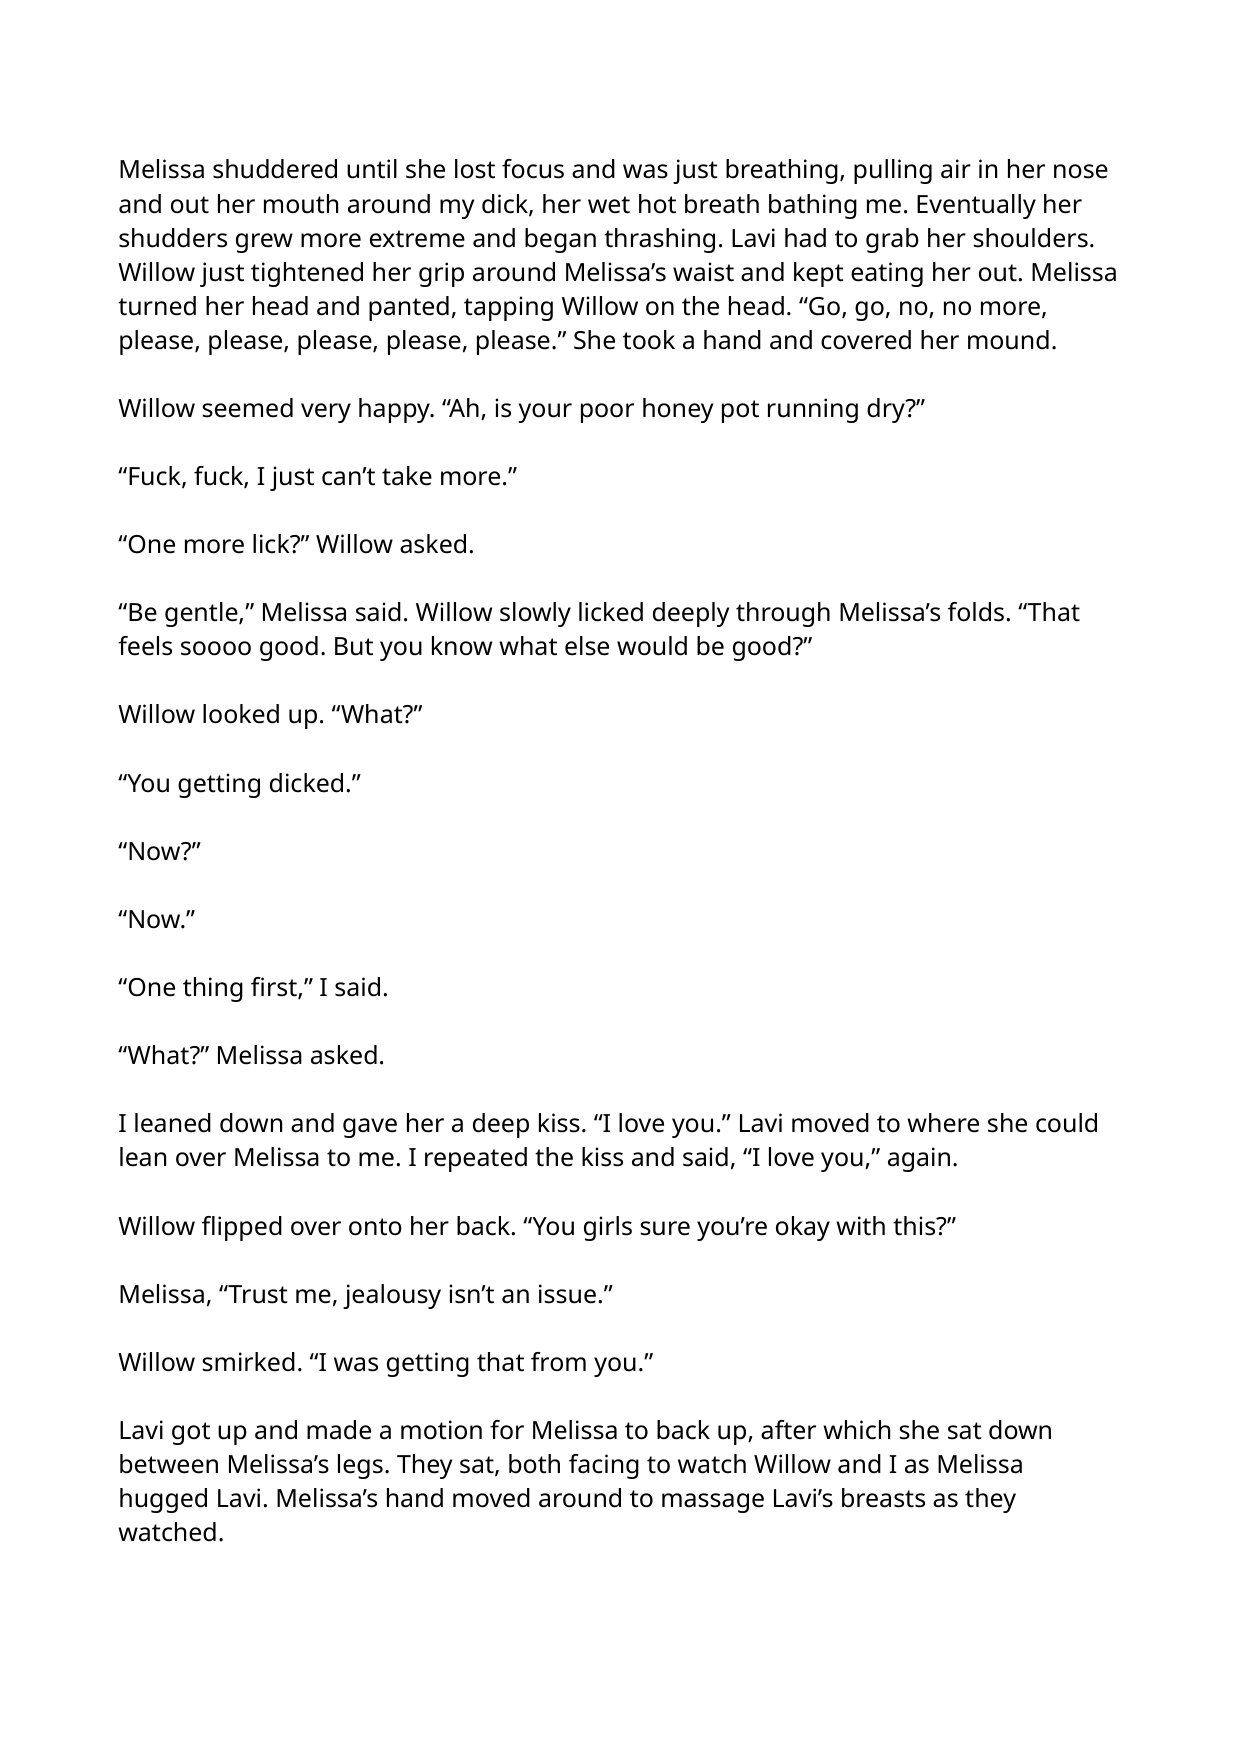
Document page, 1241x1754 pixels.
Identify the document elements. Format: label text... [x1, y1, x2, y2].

text Willow looked up. “What?” [118, 697, 1122, 731]
text “Now.” [118, 902, 1122, 936]
text Willow smirked. “I was getting that from you.” [118, 1344, 1122, 1378]
text Lavi got up and made a motion for Melissa to back up, after which she sat down between Melissa’s legs. They sat, both facing to watch Willow and I as Melissa hugged Lavi. Melissa’s hand moved around to massage Lavi’s breasts as they watched. [118, 1412, 1122, 1549]
text Willow seemed very happy. “Ah, is your poor honey pot running dry?” [118, 391, 1122, 425]
text “Now?” [118, 833, 1122, 867]
text Willow flipped over onto her back. “You girls sure you’re okay with this?” [118, 1208, 1122, 1242]
text “One thing first,” I said. [118, 970, 1122, 1004]
text Melissa, “Trust me, jealousy isn’t an issue.” [118, 1276, 1122, 1310]
text “One more lick?” Willow asked. [118, 527, 1122, 561]
text “What?” Melissa asked. [118, 1038, 1122, 1072]
text Melissa shuddered until she lost focus and was just breathing, pulling air in her nose and out her mouth around my dick, her wet hot breath bathing me. Eventually her shudders grew more extreme and began thrashing. Lavi had to grab her shoulders. Willow just tightened her grip around Melissa’s waist and kept eating her out. Melissa turned her head and panted, tapping Willow on the head. “Go, go, no, no more, please, please, please, please, please.” She took a hand and covered her mound. [118, 152, 1122, 357]
text “Be gentle,” Melissa said. Willow slowly licked deeply through Melissa’s folds. “That feels soooo good. But you know what else would be good?” [118, 595, 1122, 663]
text “You getting dicked.” [118, 765, 1122, 799]
text “Fuck, fuck, I just can’t take more.” [118, 459, 1122, 493]
text I leaned down and gave her a deep kiss. “I love you.” Lavi moved to where she could lean over Melissa to me. I repeated the kiss and said, “I love you,” again. [118, 1106, 1122, 1174]
